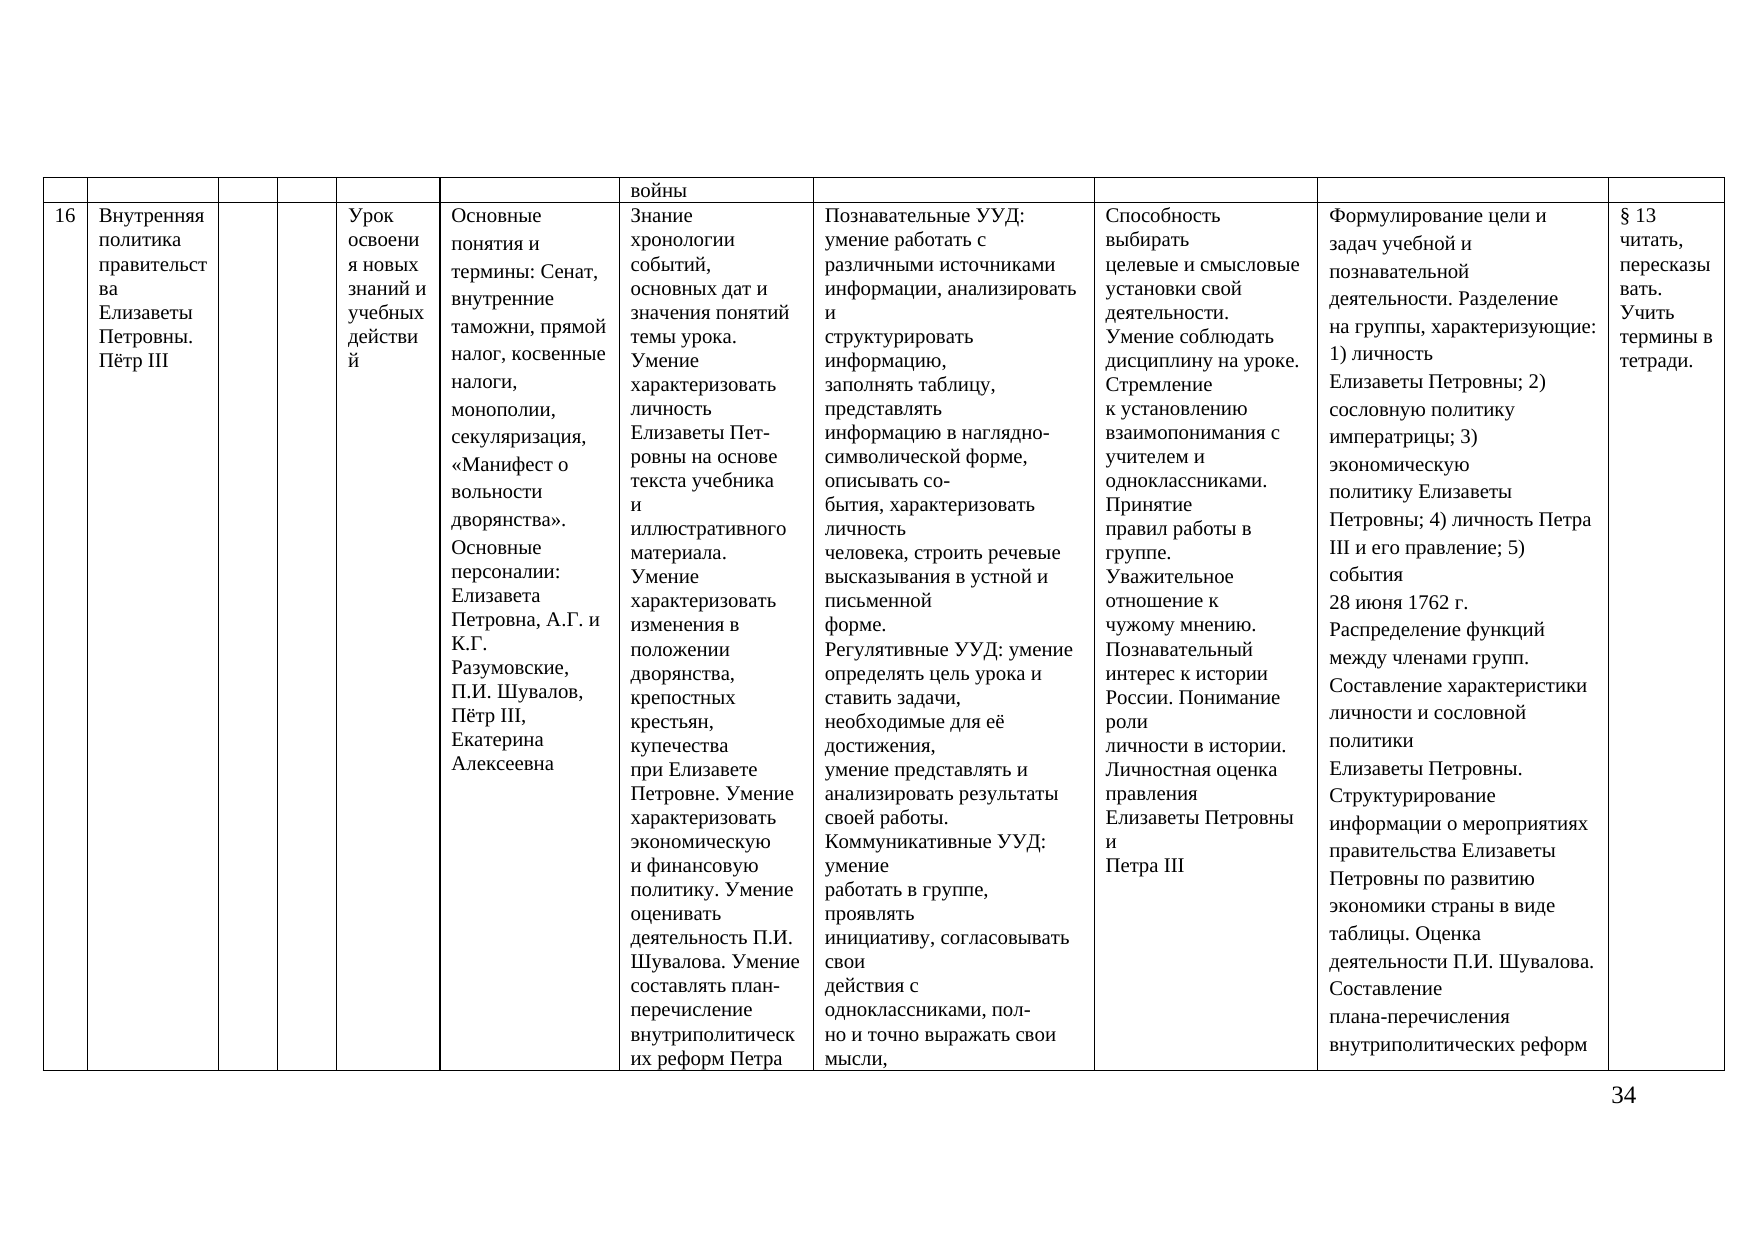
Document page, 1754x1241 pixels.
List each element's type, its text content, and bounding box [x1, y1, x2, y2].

table_cell [219, 203, 277, 1069]
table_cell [1609, 178, 1724, 202]
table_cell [814, 203, 1094, 1069]
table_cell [1095, 203, 1317, 1069]
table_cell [441, 178, 619, 202]
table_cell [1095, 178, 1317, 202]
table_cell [88, 203, 218, 1069]
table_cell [337, 178, 439, 202]
table_cell 16 [44, 203, 87, 1069]
table_cell [219, 178, 277, 202]
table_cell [1609, 203, 1724, 1069]
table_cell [441, 203, 619, 1069]
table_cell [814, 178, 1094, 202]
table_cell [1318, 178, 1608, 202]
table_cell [620, 203, 813, 1069]
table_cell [1318, 203, 1608, 1069]
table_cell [88, 178, 218, 202]
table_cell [337, 203, 439, 1069]
table_cell [278, 203, 336, 1069]
table_cell 15 [44, 178, 87, 202]
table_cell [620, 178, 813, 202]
table_cell [278, 178, 336, 202]
